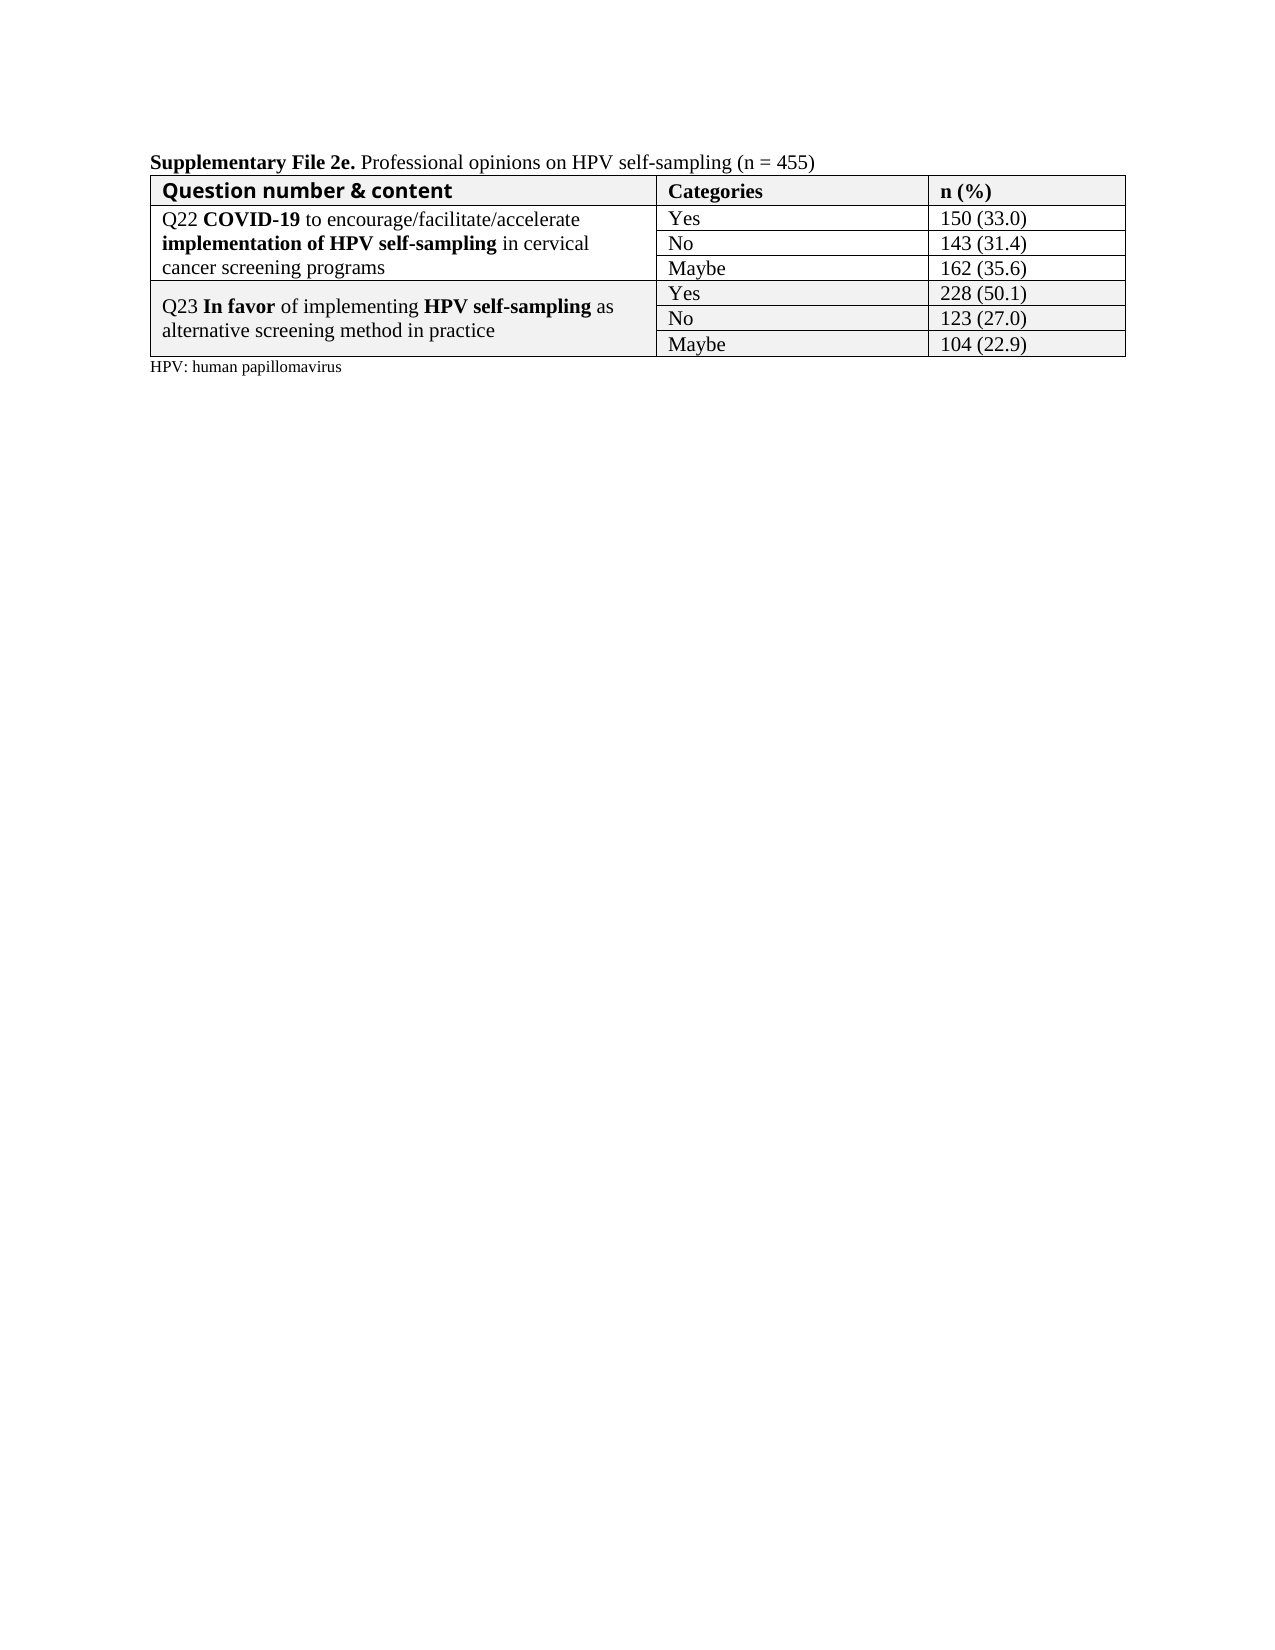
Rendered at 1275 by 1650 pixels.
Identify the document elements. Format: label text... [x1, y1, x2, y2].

table_header n (%) [929, 176, 1125, 205]
table_cell 150 (33.0) [929, 206, 1125, 230]
table_header Question number & content [151, 176, 656, 205]
table_cell 104 (22.9) [929, 331, 1125, 356]
text Supplementary File 2e. Professional opinions on HPV self-sampling (n = 455) [150, 150, 1125, 174]
table_cell 123 (27.0) [929, 306, 1125, 330]
table_cell Q22 COVID-19 to encourage/facilitate/accelerate implementation of HPV self-sampling in cervical cancer screening programs [151, 206, 656, 280]
table_cell Maybe [657, 331, 928, 356]
table_cell Yes [657, 281, 928, 305]
table_cell No [657, 231, 928, 255]
table_cell 228 (50.1) [929, 281, 1125, 305]
table_cell 162 (35.6) [929, 256, 1125, 280]
table_cell Q23 In favor of implementing HPV self-sampling as alternative screening method in practice [151, 281, 656, 356]
table_cell Maybe [657, 256, 928, 280]
text HPV: human papillomavirus [150, 357, 1125, 376]
table_cell No [657, 306, 928, 330]
table_cell 143 (31.4) [929, 231, 1125, 255]
table_header Categories [657, 176, 928, 205]
table_cell Yes [657, 206, 928, 230]
